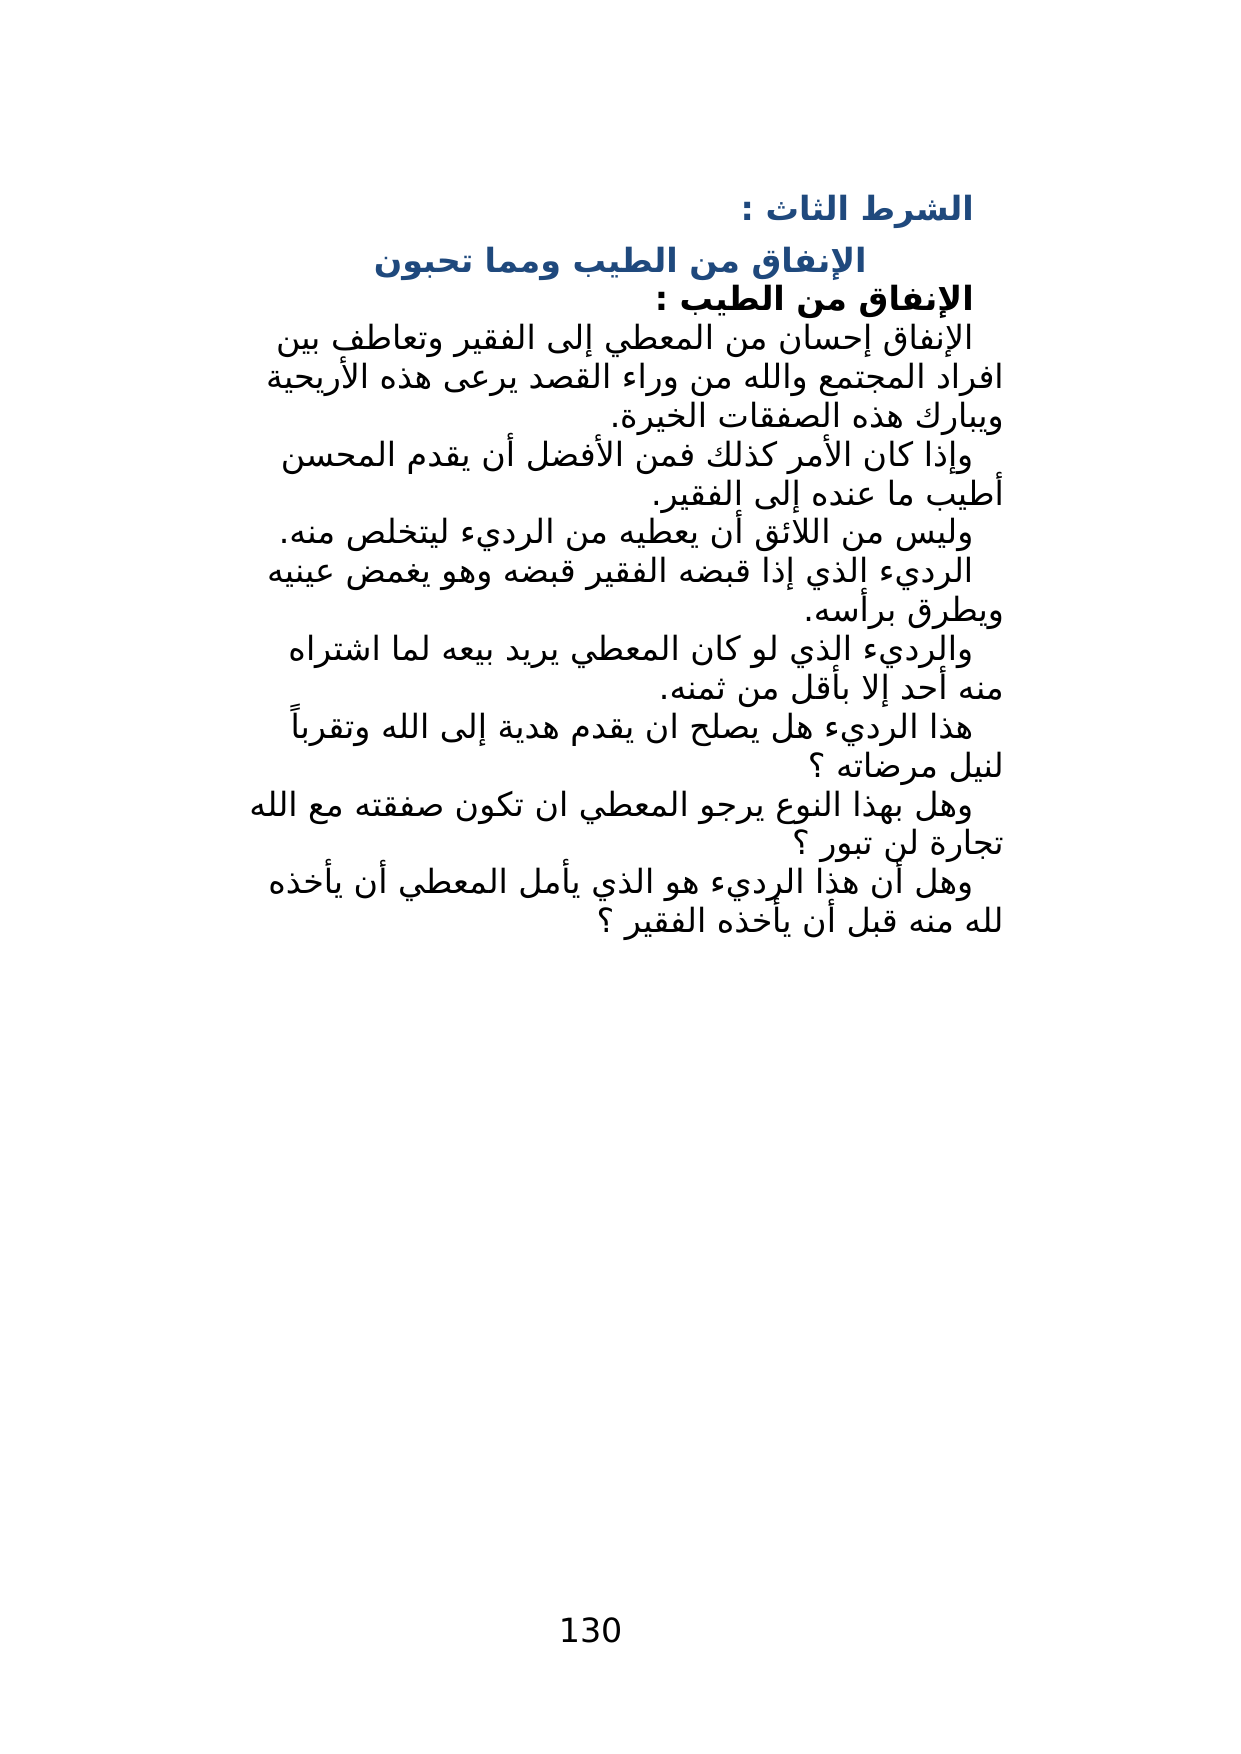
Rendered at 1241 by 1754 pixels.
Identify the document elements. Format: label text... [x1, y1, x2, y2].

subtitle الإنفاق من الطيب ومما تحبون [236, 241, 1004, 280]
text وإذا كان الأمر كذلك فمن الأفضل أن يقدم المحسن أطيب ما عنده إلى الفقير. [236, 435, 1004, 513]
text وليس من اللائق أن يعطيه من الرديء ليتخلص منه. [236, 513, 1004, 552]
text وهل بهذا النوع يرجو المعطي ان تكون صفقته مع الله تجارة لن تبور ؟ [236, 785, 1004, 863]
text الرديء الذي إذا قبضه الفقير قبضه وهو يغمض عينيه ويطرق برأسه. [236, 552, 1004, 629]
text هذا الرديء هل يصلح ان يقدم هدية إلى الله وتقرباً لنيل مرضاته ؟ [236, 707, 1004, 785]
text الإنفاق إحسان من المعطي إلى الفقير وتعاطف بين افراد المجتمع والله من وراء القصد يرعى هذه الأريحية ويبارك هذه الصفقات الخيرة. [236, 319, 1004, 435]
text والرديء الذي لو كان المعطي يريد بيعه لما اشتراه منه أحد إلا بأقل من ثمنه. [236, 629, 1004, 707]
text الإنفاق من الطيب : [236, 280, 1004, 319]
text وهل أن هذا الرديء هو الذي يأمل المعطي أن يأخذه لله منه قبل أن يأخذه الفقير ؟ [236, 863, 1004, 940]
subtitle الشرط الثاث : [236, 190, 1004, 228]
